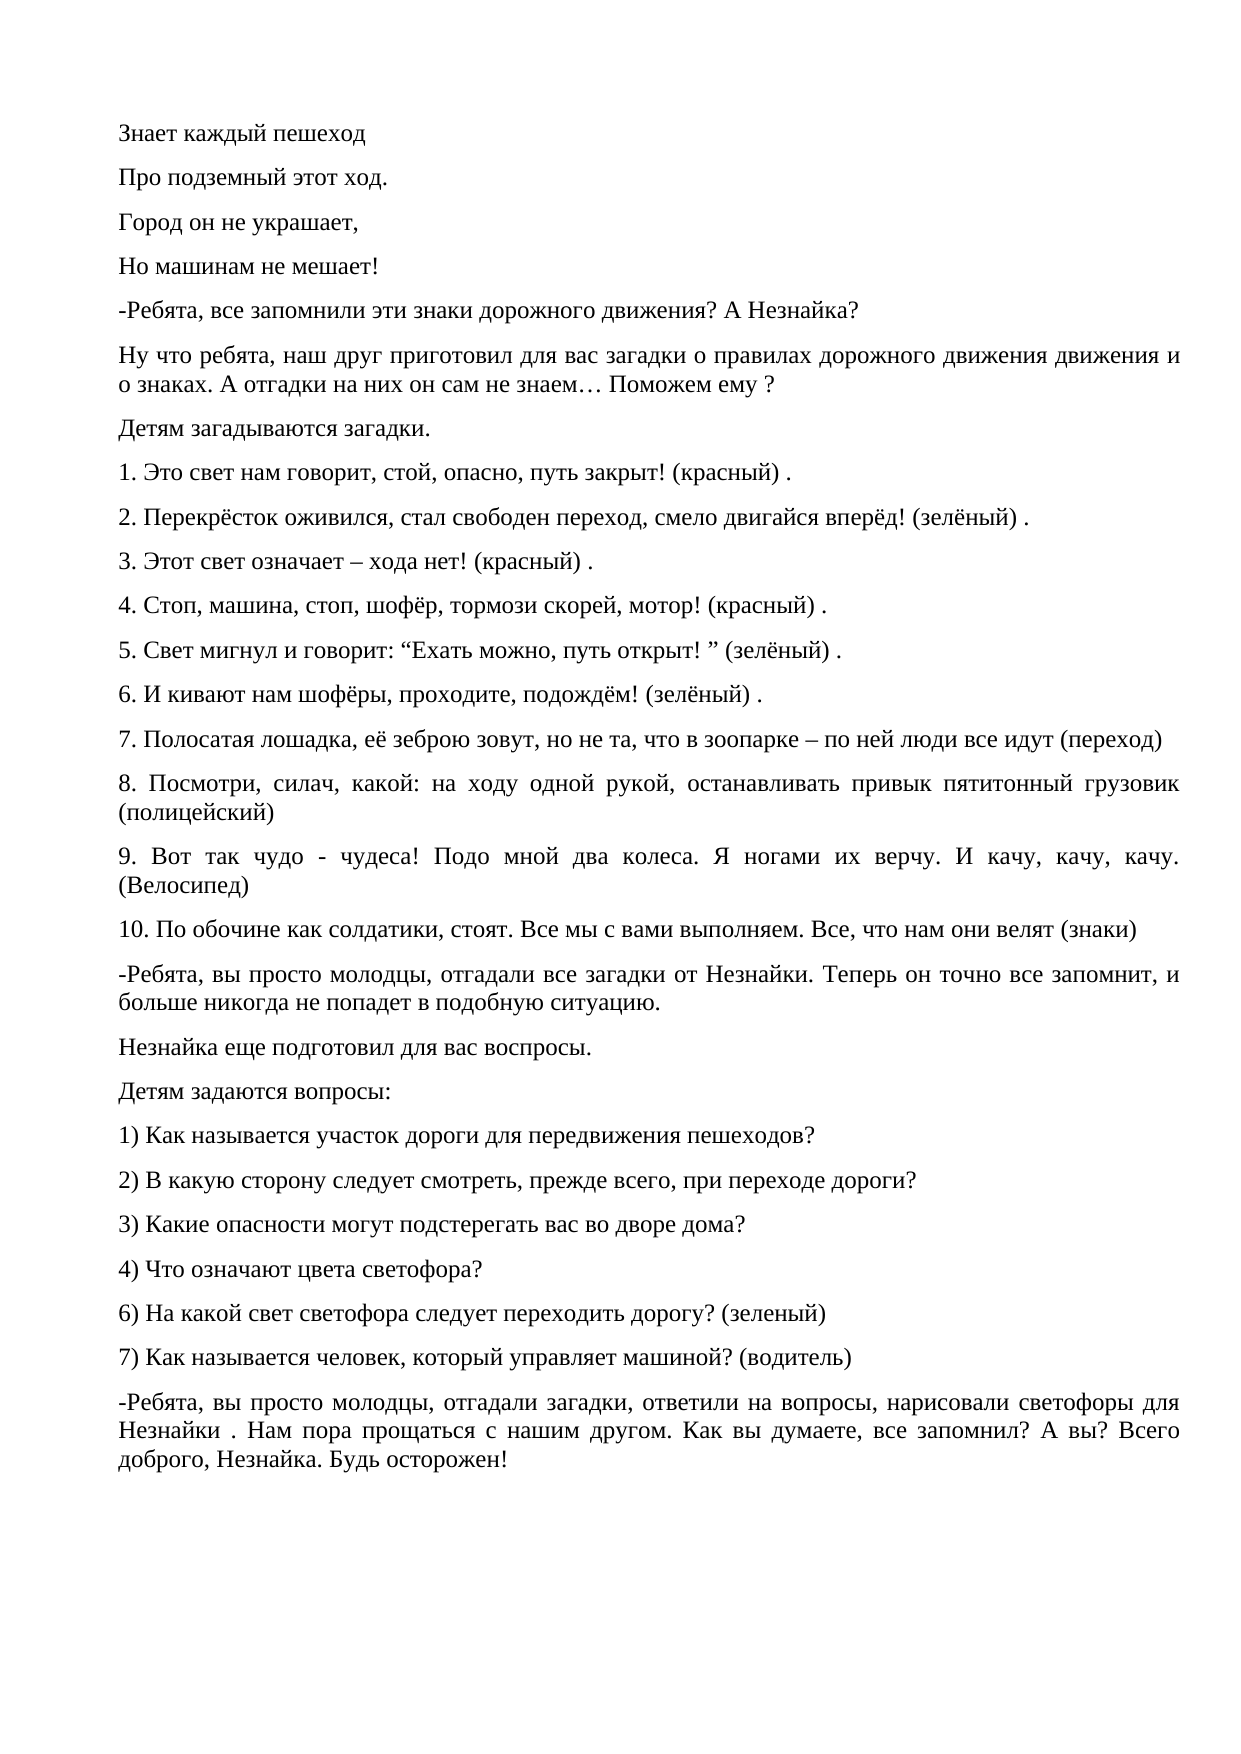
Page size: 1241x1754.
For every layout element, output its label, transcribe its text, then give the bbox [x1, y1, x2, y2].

text 4) Что означают цвета светофора? [118, 1254, 1181, 1282]
text Ну что ребята, наш друг приготовил для вас загадки о правилах дорожного движения движения и о знаках. А отгадки на них он сам не знаем… Поможем ему ? [118, 340, 1181, 397]
text 2. Перекрёсток оживился, стал свободен переход, смело двигайся вперёд! (зелёный) . [118, 502, 1181, 531]
text Детям задаются вопросы: [118, 1076, 1181, 1105]
text Но машинам не мешает! [118, 251, 1181, 280]
text 3. Этот свет означает – хода нет! (красный) . [118, 546, 1181, 575]
text Детям загадываются загадки. [118, 413, 1181, 442]
text 3) Какие опасности могут подстерегать вас во дворе дома? [118, 1209, 1181, 1238]
text Незнайка еще подготовил для вас воспросы. [118, 1032, 1181, 1061]
text 6. И кивают нам шофёры, проходите, подождём! (зелёный) . [118, 679, 1181, 708]
text Город он не украшает, [118, 207, 1181, 236]
text 7) Как называется человек, который управляет машиной? (водитель) [118, 1342, 1181, 1371]
text 7. Полосатая лошадка, её зеброю зовут, но не та, что в зоопарке – по ней люди все идут (переход) [118, 724, 1181, 752]
text -Ребята, все запомнили эти знаки дорожного движения? А Незнайка? [118, 296, 1181, 324]
text 6) На какой свет светофора следует переходить дорогу? (зеленый) [118, 1298, 1181, 1327]
text Про подземный этот ход. [118, 162, 1181, 191]
text -Ребята, вы просто молодцы, отгадали все загадки от Незнайки. Теперь он точно все запомнит, и больше никогда не попадет в подобную ситуацию. [118, 959, 1181, 1016]
text 4. Стоп, машина, стоп, шофёр, тормози скорей, мотор! (красный) . [118, 591, 1181, 619]
text 5. Свет мигнул и говорит: “Ехать можно, путь открыт! ” (зелёный) . [118, 635, 1181, 664]
text 1. Это свет нам говорит, стой, опасно, путь закрыт! (красный) . [118, 457, 1181, 486]
text 8. Посмотри, силач, какой: на ходу одной рукой, останавливать привык пятитонный грузовик (полицейский) [118, 768, 1181, 826]
text 2) В какую сторону следует смотреть, прежде всего, при переходе дороги? [118, 1165, 1181, 1194]
text 1) Как называется участок дороги для передвижения пешеходов? [118, 1121, 1181, 1149]
text 10. По обочине как солдатики, стоят. Все мы с вами выполняем. Все, что нам они велят (знаки) [118, 914, 1181, 943]
text Знает каждый пешеход [118, 118, 1181, 147]
text -Ребята, вы просто молодцы, отгадали загадки, ответили на вопросы, нарисовали светофоры для Незнайки . Нам пора прощаться с нашим другом. Как вы думаете, все запомнил? А вы? Всего доброго, Незнайка. Будь осторожен! [118, 1387, 1181, 1473]
text 9. Вот так чудо - чудеса! Подо мной два колеса. Я ногами их верчу. И качу, качу, качу. (Велосипед) [118, 841, 1181, 899]
